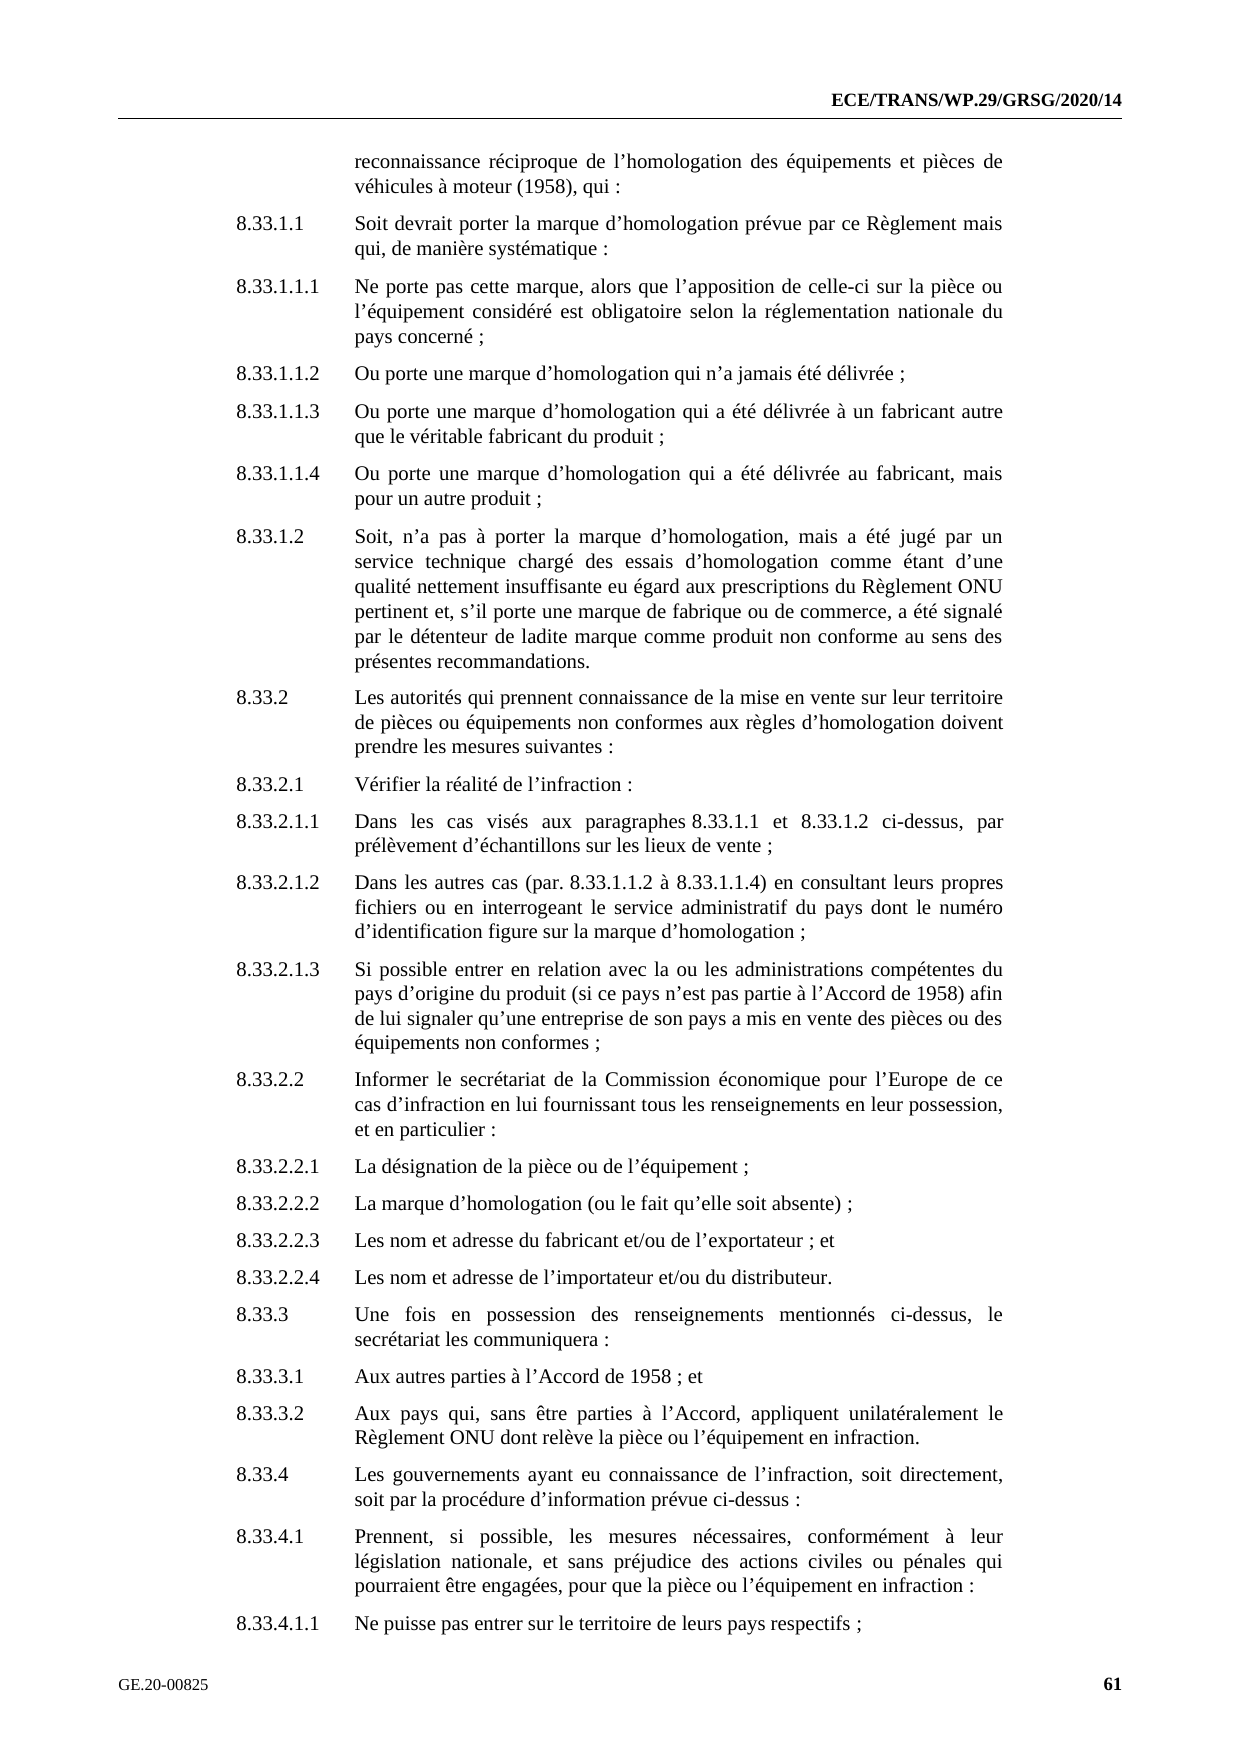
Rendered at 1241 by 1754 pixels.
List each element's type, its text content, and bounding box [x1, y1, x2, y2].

text 8.33.2.1.2 Dans les autres cas (par. 8.33.1.1.2 à 8.33.1.1.4) en consultant leurs propres fichiers ou en interrogeant le service administratif du pays dont le numéro d’identification figure sur la marque d’homologation ; [236, 870, 1004, 944]
text 8.33.2 Les autorités qui prennent connaissance de la mise en vente sur leur territoire de pièces ou équipements non conformes aux règles d’homologation doivent prendre les mesures suivantes : [236, 685, 1004, 759]
text 8.33.4.1 Prennent, si possible, les mesures nécessaires, conformément à leur législation nationale, et sans préjudice des actions civiles ou pénales qui pourraient être engagées, pour que la pièce ou l’équipement en infraction : [236, 1524, 1004, 1598]
text 8.33.2.2.2 La marque d’homologation (ou le fait qu’elle soit absente) ; [236, 1191, 1004, 1215]
text 8.33.2.1.3 Si possible entrer en relation avec la ou les administrations compétentes du pays d’origine du produit (si ce pays n’est pas partie à l’Accord de 1958) afin de lui signaler qu’une entreprise de son pays a mis en vente des pièces ou des équipements non conformes ; [236, 956, 1004, 1055]
text 8.33.3.1 Aux autres parties à l’Accord de 1958 ; et [236, 1363, 1004, 1388]
text 8.33.2.2.4 Les nom et adresse de l’importateur et/ou du distributeur. [236, 1265, 1004, 1289]
text 8.33.4.1.1 Ne puisse pas entrer sur le territoire de leurs pays respectifs ; [236, 1610, 1004, 1635]
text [236, 148, 1004, 198]
text 8.33.2.2.1 La désignation de la pièce ou de l’équipement ; [236, 1153, 1004, 1178]
text 8.33.1.2 Soit, n’a pas à porter la marque d’homologation, mais a été jugé par un service technique chargé des essais d’homologation comme étant d’une qualité nettement insuffisante eu égard aux prescriptions du Règlement ONU pertinent et, s’il porte une marque de fabrique ou de commerce, a été signalé par le détenteur de ladite marque comme produit non conforme au sens des présentes recommandations. [236, 523, 1004, 673]
text 8.33.3.2 Aux pays qui, sans être parties à l’Accord, appliquent unilatéralement le Règlement ONU dont relève la pièce ou l’équipement en infraction. [236, 1401, 1004, 1450]
text 8.33.1.1 Soit devrait porter la marque d’homologation prévue par ce Règlement mais qui, de manière systématique : [236, 210, 1004, 260]
text 8.33.3 Une fois en possession des renseignements mentionnés ci-dessus, le secrétariat les communiquera : [236, 1302, 1004, 1351]
text 8.33.2.2 Informer le secrétariat de la Commission économique pour l’Europe de ce cas d’infraction en lui fournissant tous les renseignements en leur possession, et en particulier : [236, 1067, 1004, 1141]
text 8.33.2.2.3 Les nom et adresse du fabricant et/ou de l’exportateur ; et [236, 1228, 1004, 1252]
text 8.33.1.1.4 Ou porte une marque d’homologation qui a été délivrée au fabricant, mais pour un autre produit ; [236, 460, 1004, 510]
text 8.33.1.1.2 Ou porte une marque d’homologation qui n’a jamais été délivrée ; [236, 360, 1004, 385]
text 8.33.1.1.3 Ou porte une marque d’homologation qui a été délivrée à un fabricant autre que le véritable fabricant du produit ; [236, 398, 1004, 448]
text 8.33.2.1 Vérifier la réalité de l’infraction : [236, 771, 1004, 796]
text 8.33.1.1.1 Ne porte pas cette marque, alors que l’apposition de celle-ci sur la pièce ou l’équipement considéré est obligatoire selon la réglementation nationale du pays concerné ; [236, 273, 1004, 348]
text 8.33.4 Les gouvernements ayant eu connaissance de l’infraction, soit directement, soit par la procédure d’information prévue ci-dessus : [236, 1462, 1004, 1511]
text 8.33.2.1.1 Dans les cas visés aux paragraphes 8.33.1.1 et 8.33.1.2 ci-dessus, par prélèvement d’échantillons sur les lieux de vente ; [236, 808, 1004, 858]
